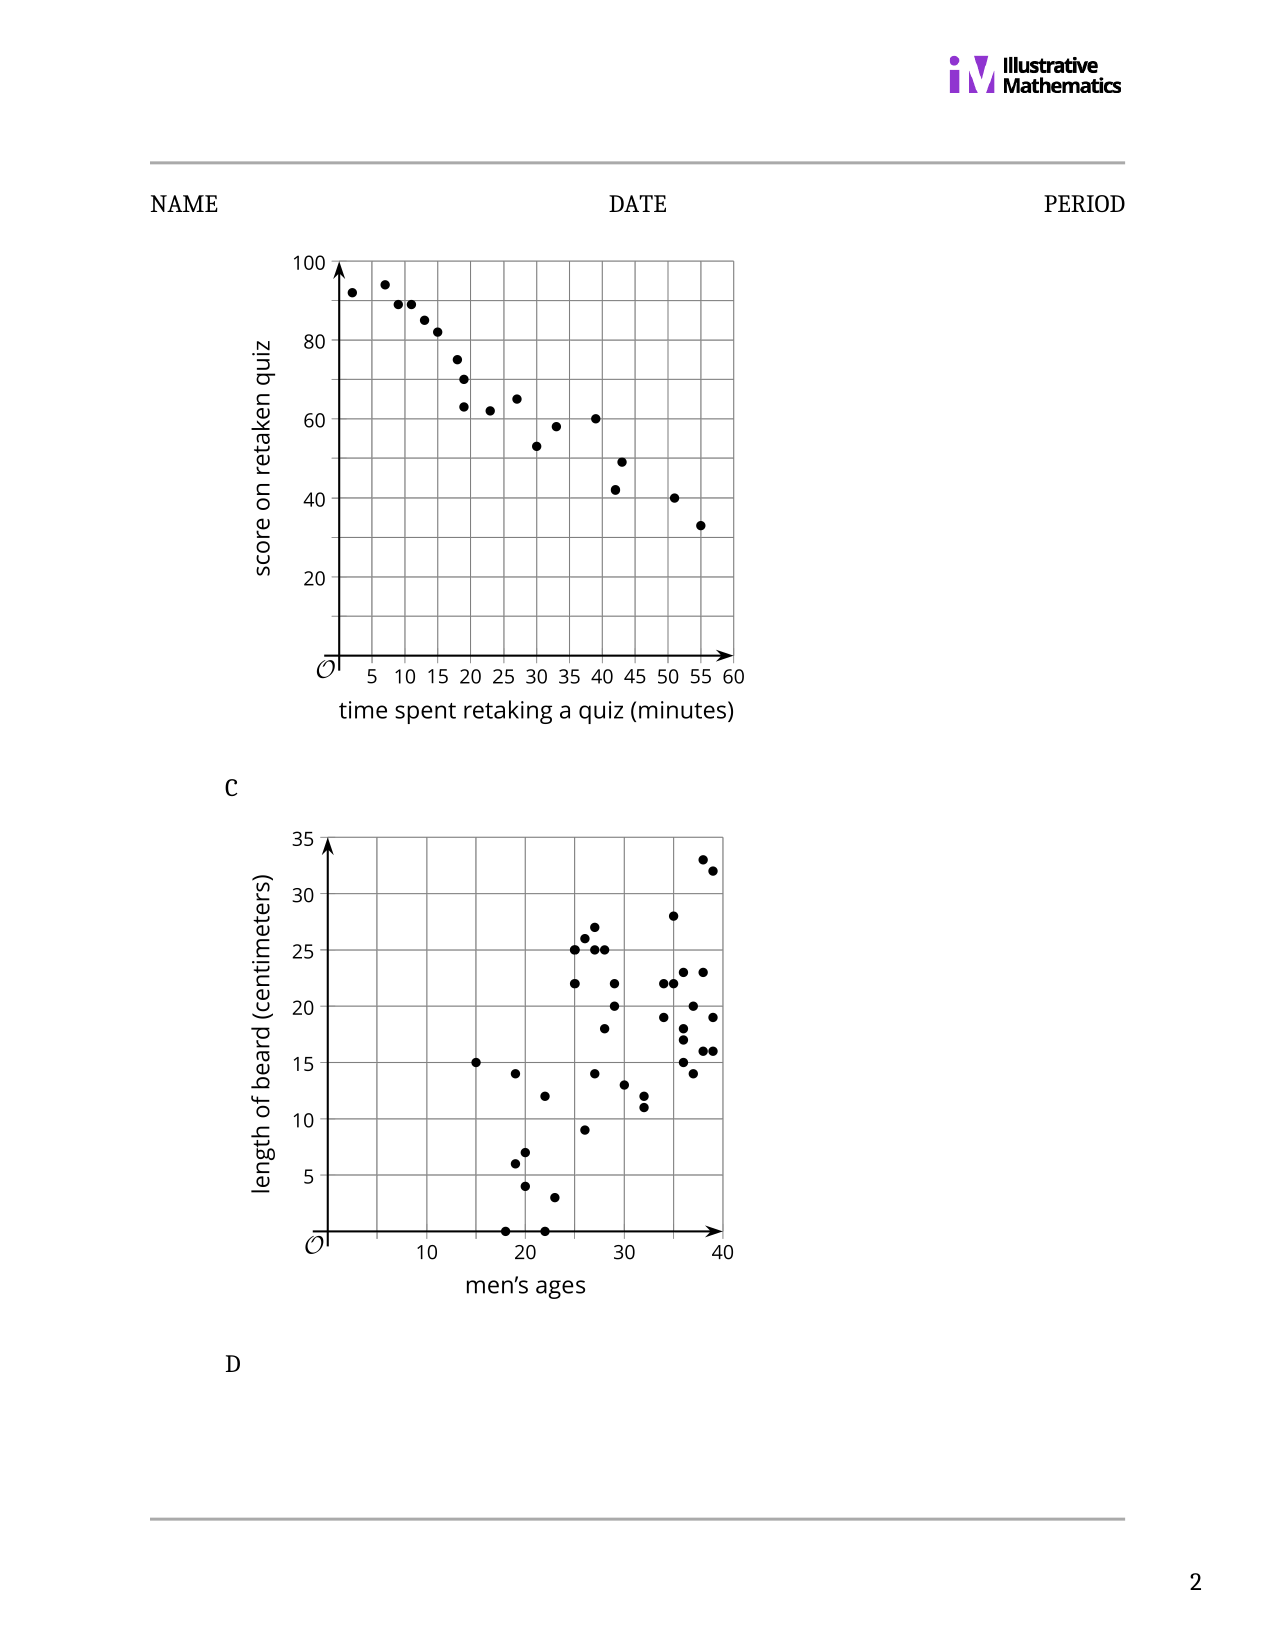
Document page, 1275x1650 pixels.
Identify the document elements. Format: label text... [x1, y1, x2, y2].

picture [949, 55, 1121, 93]
list C [175, 774, 1125, 803]
picture [243, 823, 742, 1307]
picture [243, 247, 753, 732]
list D [175, 1349, 1125, 1378]
